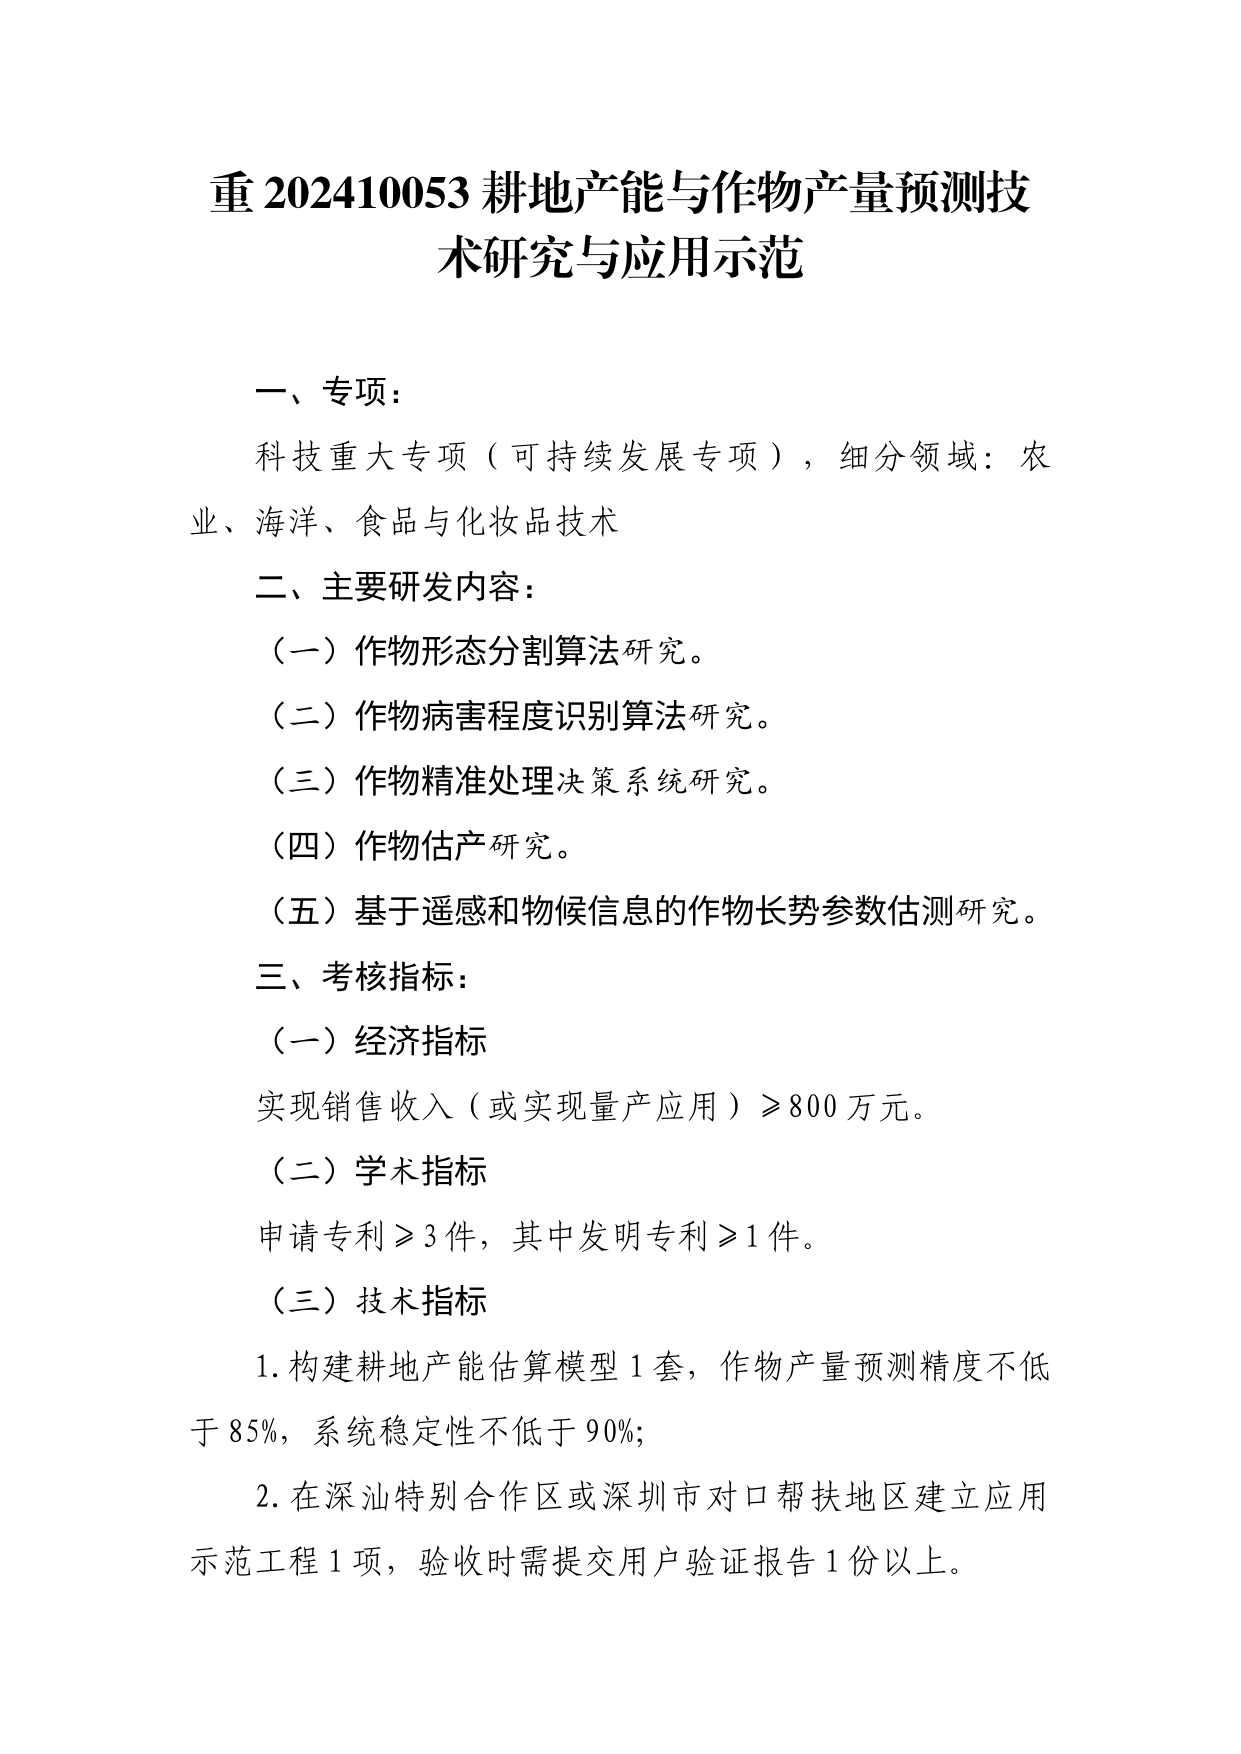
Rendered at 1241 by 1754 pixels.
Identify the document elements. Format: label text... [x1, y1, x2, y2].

subtitle （二）作物病害程度识别算法研究。 [187, 682, 1053, 747]
text 二、主要研发内容： [187, 552, 1053, 617]
subtitle （一）经济指标 [187, 1007, 1053, 1072]
text 1.构建耕地产能估算模型1套，作物产量预测精度不低于85%，系统稳定性不低于90%； [187, 1332, 1053, 1462]
text 申请专利≥3件，其中发明专利≥1件。 [187, 1202, 1053, 1267]
subtitle （四）作物估产研究。 [187, 812, 1053, 877]
text 重202410053 耕地产能与作物产量预测技术研究与应用示范 [187, 162, 1053, 292]
text 2.在深汕特别合作区或深圳市对口帮扶地区建立应用示范工程1项，验收时需提交用户验证报告1份以上。 [187, 1462, 1053, 1592]
text 一、专项： [187, 357, 1053, 422]
text 科技重大专项（可持续发展专项），细分领域：农业、海洋、食品与化妆品技术 [187, 422, 1053, 552]
subtitle （三）技术指标 [187, 1267, 1053, 1332]
subtitle （二）学术指标 [187, 1137, 1053, 1202]
text 三、考核指标： [187, 942, 1053, 1007]
subtitle （一）作物形态分割算法研究。 [187, 617, 1053, 682]
text 实现销售收入（或实现量产应用）≥800万元。 [187, 1072, 1053, 1137]
subtitle （三）作物精准处理决策系统研究。 [187, 747, 1053, 812]
subtitle （五）基于遥感和物候信息的作物长势参数估测研究。 [187, 877, 1053, 942]
